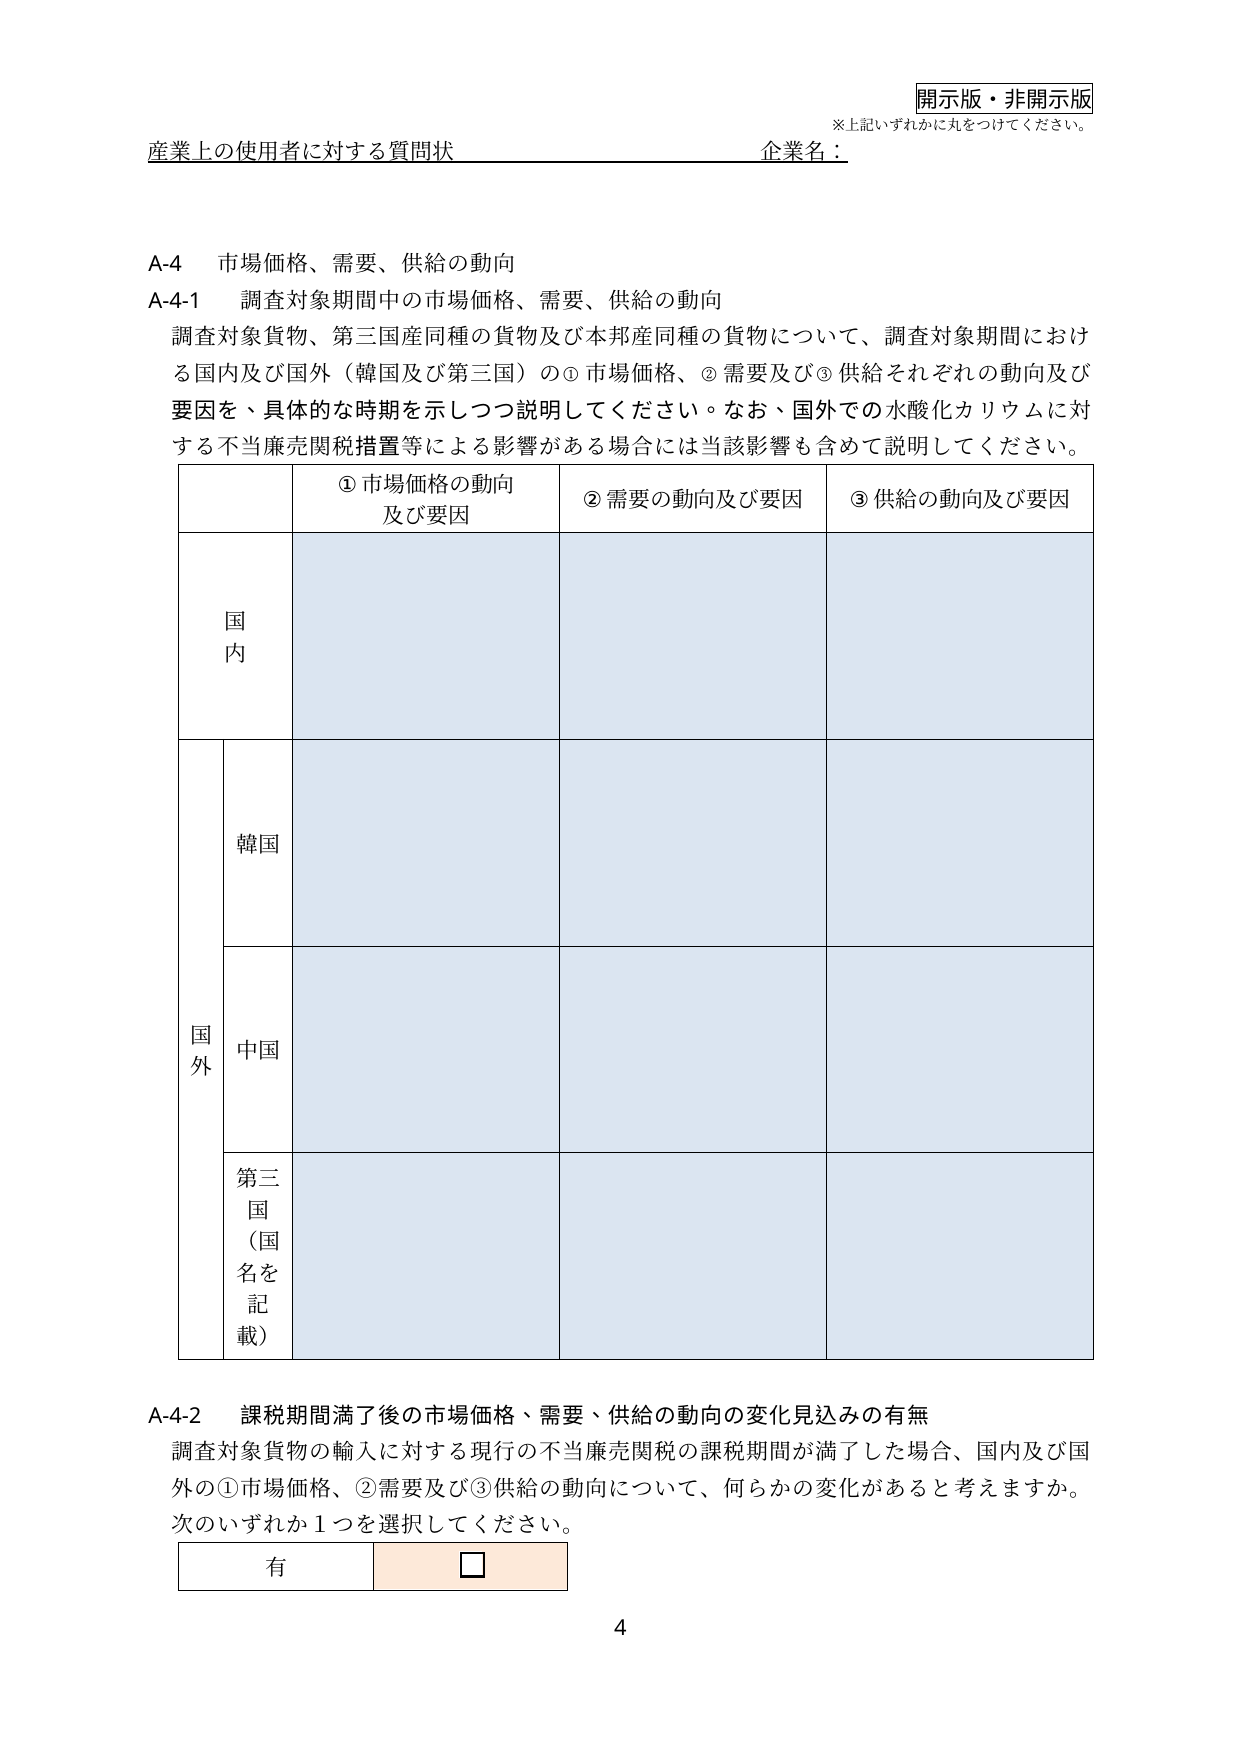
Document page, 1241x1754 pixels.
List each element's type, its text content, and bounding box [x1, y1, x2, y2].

table_cell [560, 740, 826, 946]
table_header ①市場価格の動向 及び要因 [293, 465, 559, 532]
table_header 有 [179, 1543, 373, 1589]
list 調査対象貨物の輸入に対する現行の不当廉売関税の課税期間が満了した場合、国内及び国外の①市場価格、②需要及び③供給の動向について、何らかの変化があると考えますか。次のいずれか１つを選択してください。 [171, 1433, 1092, 1542]
list A-4 市場価格、需要、供給の動向 A-4-1 調査対象期間中の市場価格、需要、供給の動向 [148, 245, 1092, 318]
table_cell 韓国 [224, 740, 292, 946]
table_cell 国外 [179, 740, 223, 1359]
table_cell [293, 533, 559, 739]
table_cell [827, 1153, 1093, 1359]
table_cell 中国 [224, 947, 292, 1152]
table_cell [293, 740, 559, 946]
table_cell [293, 1153, 559, 1359]
table_header ②需要の動向及び要因 [560, 465, 826, 532]
table_cell [827, 740, 1093, 946]
table_header [374, 1543, 567, 1589]
table_cell 第三国 （国名を記載） [224, 1153, 292, 1359]
table_header [179, 465, 292, 532]
table_cell [560, 947, 826, 1152]
table_cell [293, 947, 559, 1152]
table_cell 国 内 [179, 533, 292, 739]
table_cell [827, 947, 1093, 1152]
table_header ③供給の動向及び要因 [827, 465, 1093, 532]
table_cell [827, 533, 1093, 739]
list A-4-2 課税期間満了後の市場価格、需要、供給の動向の変化見込みの有無 [148, 1396, 1092, 1433]
table_cell [560, 1153, 826, 1359]
table_cell [560, 533, 826, 739]
list 調査対象貨物、第三国産同種の貨物及び本邦産同種の貨物について、調査対象期間における国内及び国外（韓国及び第三国）の①市場価格、②需要及び③供給それぞれの動向及び要因を、具体的な時期を示しつつ説明してください。なお、国外での水酸化カリウムに対する不当廉売関税措置等による影響がある場合には当該影響も含めて説明してください。 [171, 318, 1092, 463]
